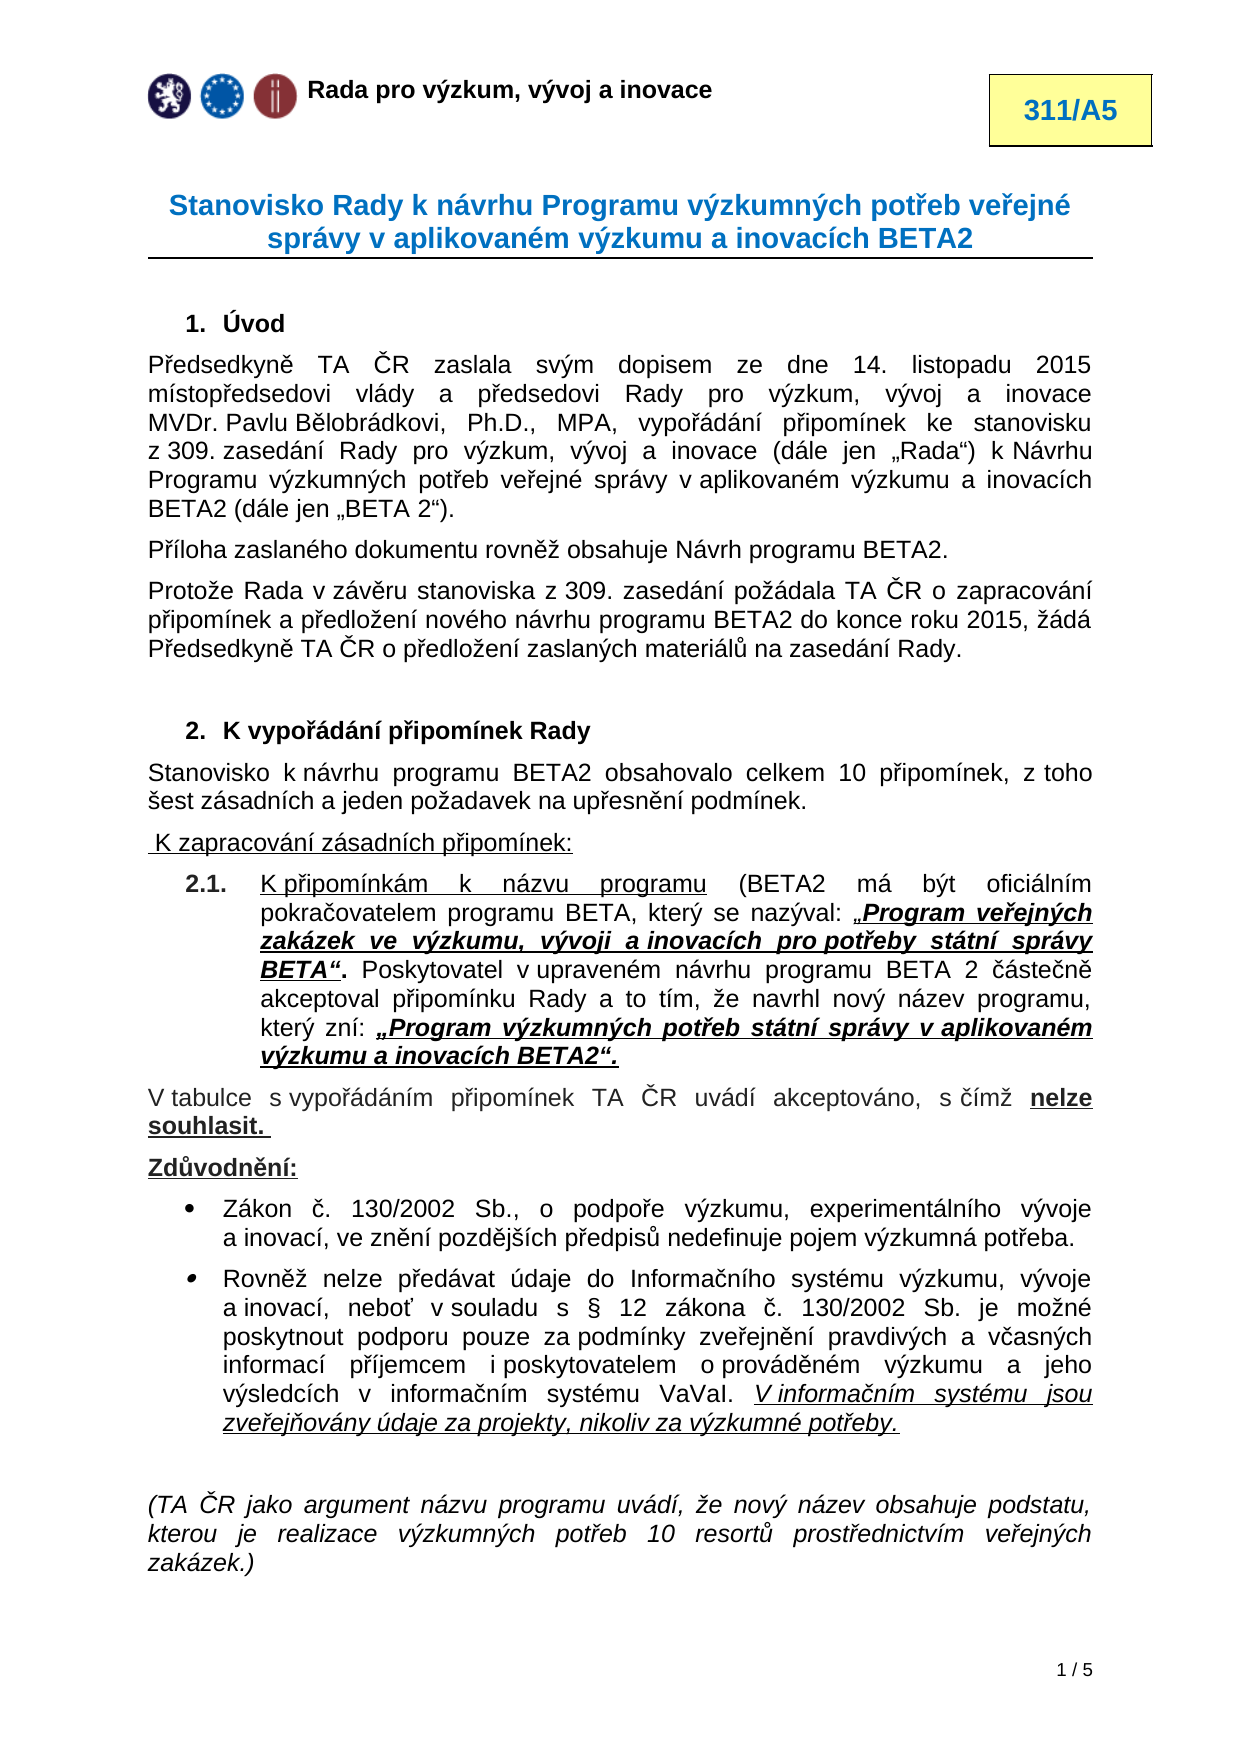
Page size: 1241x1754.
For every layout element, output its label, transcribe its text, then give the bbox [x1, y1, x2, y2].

list Rovněž nelze předávat údaje do Informačního systému výzkumu, vývoje a inovací, neboť v souladu s § 12 zákona č. 130/2002 Sb. je možné poskytnout podporu pouze za podmínky zveřejnění pravdivých a včasných informací příjemcem i poskytovatelem o prováděném výzkumu a jeho výsledcích v informačním systému VaVaI. V informačním systému jsou zveřejňovány údaje za projekty, nikoliv za výzkumné potřeby. [185, 1264, 1093, 1436]
text V tabulce s vypořádáním připomínek TA ČR uvádí akceptováno, s čímž nelze souhlasit. [148, 1082, 1093, 1140]
text Příloha zaslaného dokumentu rovněž obsahuje Návrh programu BETA2. [148, 535, 1093, 564]
text Zdůvodnění: [148, 1152, 1093, 1181]
text Stanovisko k návrhu programu BETA2 obsahovalo celkem 10 připomínek, z toho šest zásadních a jeden požadavek na upřesnění podmínek. [148, 757, 1093, 815]
text Předsedkyně TA ČR zaslala svým dopisem ze dne 14. listopadu 2015 místopředsedovi vlády a předsedovi Rady pro výzkum, vývoj a inovace MVDr. Pavlu Bělobrádkovi, Ph.D., MPA, vypořádání připomínek ke stanovisku z 309. zasedání Rady pro výzkum, vývoj a inovace (dále jen „Rada“) k Návrhu Programu výzkumných potřeb veřejné správy v aplikovaném výzkumu a inovacích BETA2 (dále jen „BETA 2“). [148, 350, 1093, 522]
text Protože Rada v závěru stanoviska z 309. zasedání požádala TA ČR o zapracování připomínek a předložení nového návrhu programu BETA2 do konce roku 2015, žádá Předsedkyně TA ČR o předložení zaslaných materiálů na zasedání Rady. [148, 576, 1093, 662]
list Úvod [185, 309, 1093, 337]
list K vypořádání připomínek Rady [185, 716, 1093, 745]
text K zapracování zásadních připomínek: [148, 827, 1093, 856]
list K připomínkám k názvu programu (BETA2 má být oficiálním pokračovatelem programu BETA, který se nazýval: „Program veřejných zakázek ve výzkumu, vývoji a inovacích pro potřeby státní správy BETA“. Poskytovatel v upraveném návrhu programu BETA 2 částečně akceptoval připomínku Rady a to tím, že navrhl nový název programu, který zní: „Program výzkumných potřeb státní správy v aplikovaném výzkumu a inovacích BETA2“. [185, 869, 1093, 1070]
picture [147, 73, 298, 120]
text Stanovisko Rady k návrhu Programu výzkumných potřeb veřejné správy v aplikovaném výzkumu a inovacích BETA2 [148, 188, 1093, 257]
text (TA ČR jako argument názvu programu uvádí, že nový název obsahuje podstatu, kterou je realizace výzkumných potřeb 10 resortů prostřednictvím veřejných zakázek.) [148, 1490, 1093, 1576]
list Zákon č. 130/2002 Sb., o podpoře výzkumu, experimentálního vývoje a inovací, ve znění pozdějších předpisů nedefinuje pojem výzkumná potřeba. [185, 1194, 1093, 1251]
